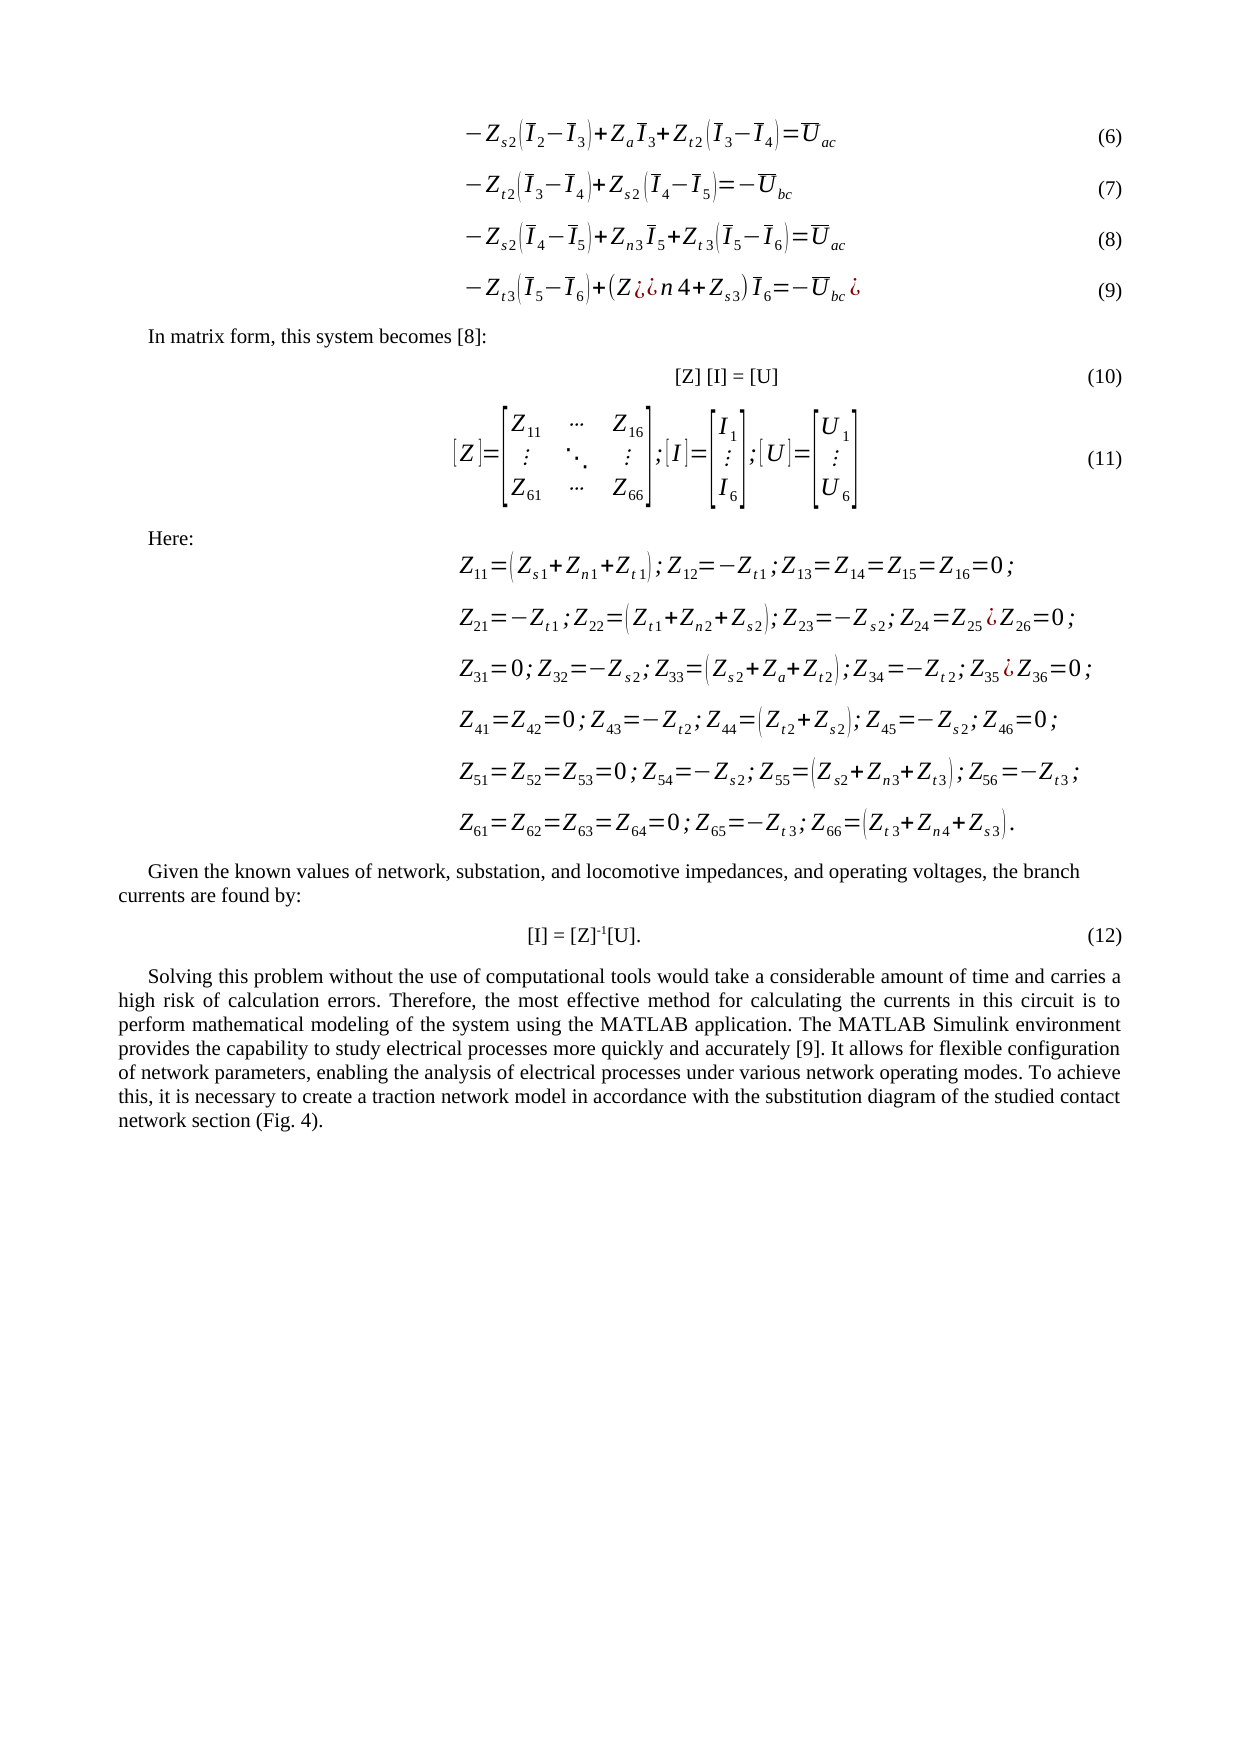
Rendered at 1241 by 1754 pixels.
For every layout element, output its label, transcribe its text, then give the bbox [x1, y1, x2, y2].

text (9) [118, 272, 1122, 307]
text [Z] [I] = [U] (10) [118, 364, 1122, 388]
text In matrix form, this system becomes [8]: [118, 323, 1122, 348]
text [I] = [Z]-1[U]. (12) [118, 923, 1122, 947]
text (6) [118, 118, 1122, 153]
text (11) [118, 405, 1122, 510]
text Solving this problem without the use of computational tools would take a considerable amount of time and carries a high risk of calculation errors. Therefore, the most effective method for calculating the currents in this circuit is to perform mathematical modeling of the system using the MATLAB application. The MATLAB Simulink environment provides the capability to study electrical processes more quickly and accurately [9]. It allows for flexible configuration of network parameters, enabling the analysis of electrical processes under various network operating modes. To achieve this, it is necessary to create a traction network model in accordance with the substitution diagram of the studied contact network section (Fig. 4). [118, 964, 1122, 1132]
text Here: [118, 526, 1122, 550]
text (8) [118, 221, 1122, 256]
text Given the known values of network, substation, and locomotive impedances, and operating voltages, the branch currents are found by: [118, 858, 1122, 907]
text (7) [118, 169, 1122, 204]
